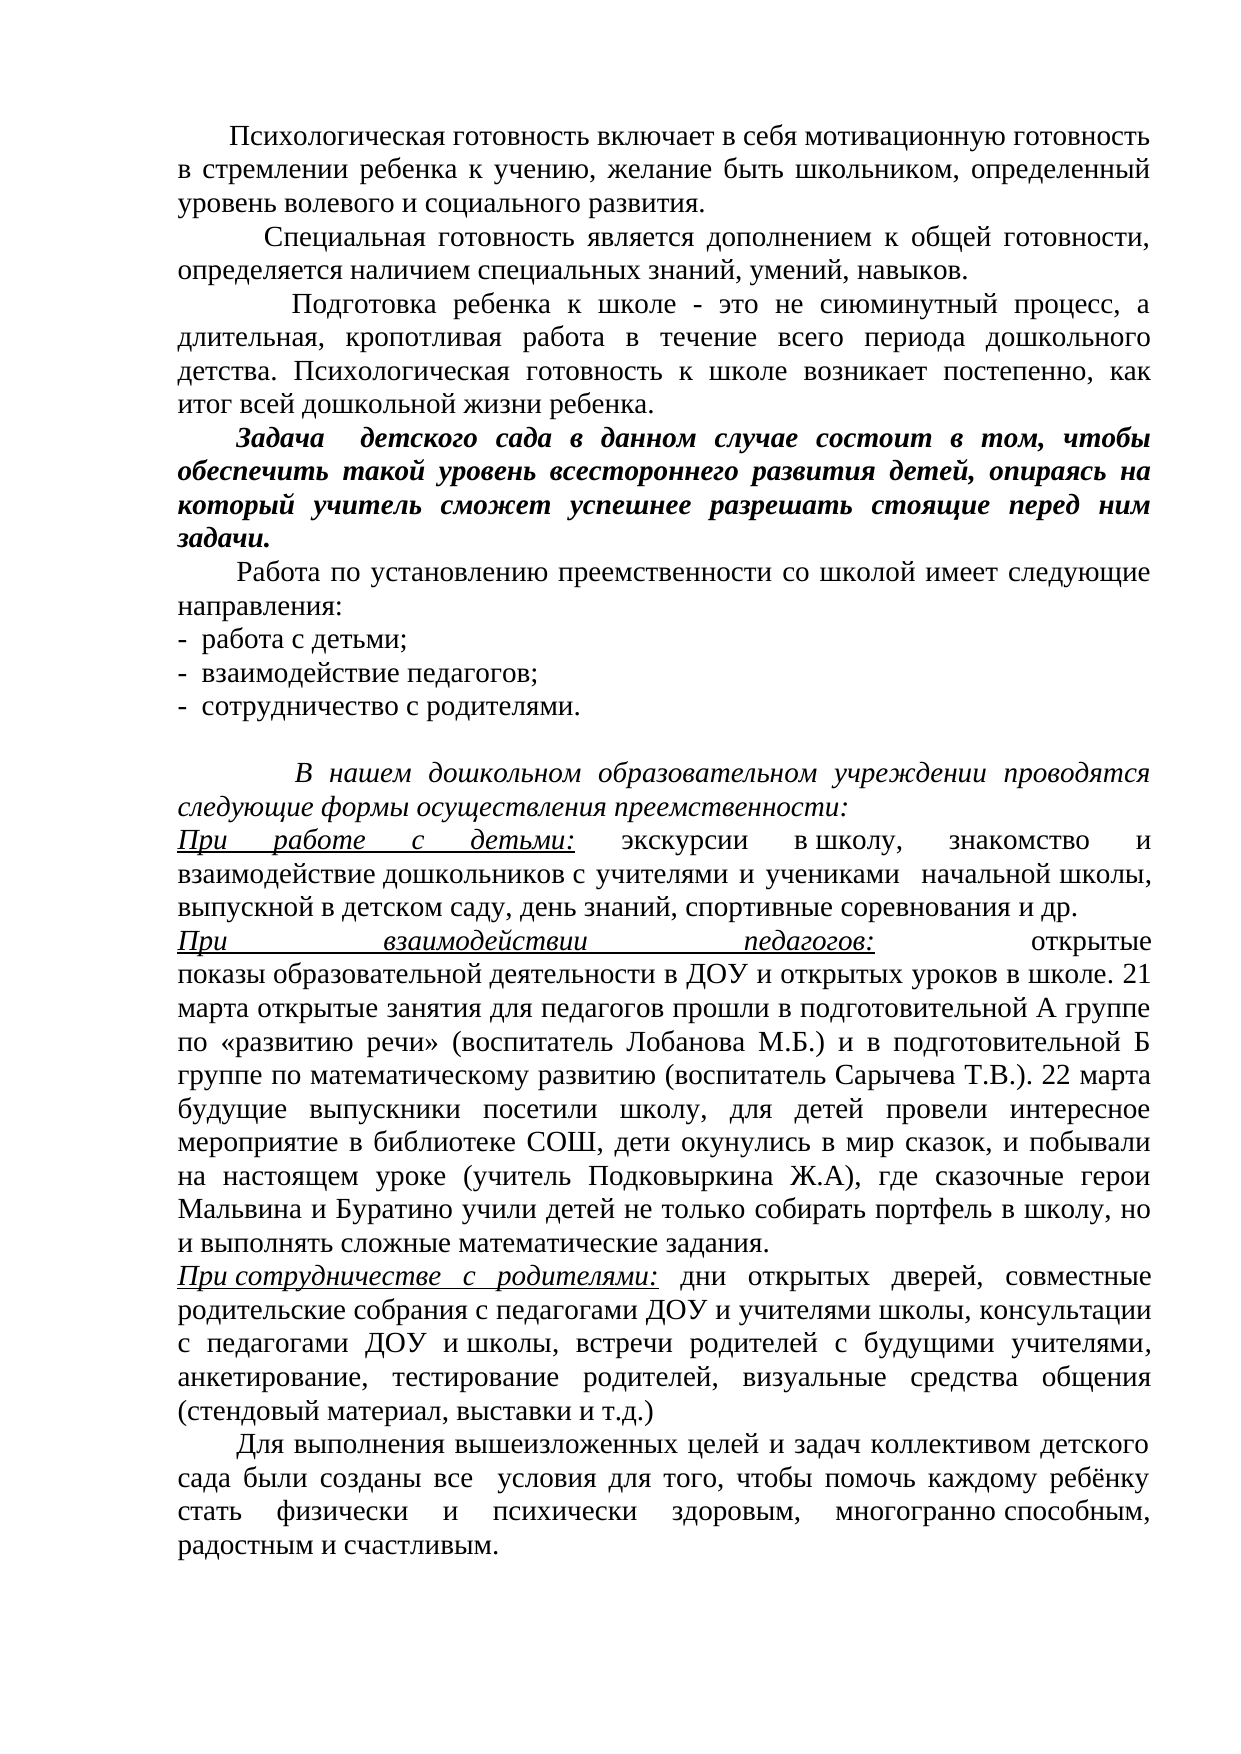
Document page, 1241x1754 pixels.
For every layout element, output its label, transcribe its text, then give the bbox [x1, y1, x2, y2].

text - сотрудничество с родителями. [177, 688, 1152, 722]
text В нашем дошкольном образовательном учреждении проводятся следующие формы осуществления преемственности: [177, 755, 1152, 822]
text Подготовка ребенка к школе - это не сиюминутный процесс, а длительная, кропотливая работа в течение всего периода дошкольного детства. Психологическая готовность к школе возникает постепенно, как итог всей дошкольной жизни ребенка. [177, 286, 1152, 420]
text - взаимодействие педагогов; [177, 655, 1152, 688]
text Психологическая готовность включает в себя мотивационную готовность в стремлении ребенка к учению, желание быть школьником, определенный уровень волевого и социального развития. [177, 118, 1152, 219]
text Работа по установлению преемственности со школой имеет следующие направления: [177, 554, 1152, 621]
text Специальная готовность является дополнением к общей готовности, определяется наличием специальных знаний, умений, навыков. [177, 219, 1152, 286]
text При сотрудничестве с родителями: дни открытых дверей, совместные родительские собрания с педагогами ДОУ и учителями школы, консультации с педагогами ДОУ и школы, встречи родителей с будущими учителями, анкетирование, тестирование родителей, визуальные средства общения (стендовый материал, выставки и т.д.) [177, 1258, 1152, 1426]
text Задача детского сада в данном случае состоит в том, чтобы обеспечить такой уровень всестороннего развития детей, опираясь на который учитель сможет успешнее разрешать стоящие перед ним задачи. [177, 420, 1152, 554]
text Для выполнения вышеизложенных целей и задач коллективом детского сада были созданы все условия для того, чтобы помочь каждому ребёнку стать физически и психически здоровым, многогранно способным, радостным и счастливым. [177, 1426, 1150, 1560]
text При работе с детьми: экскурсии в школу, знакомство и взаимодействие дошкольников с учителями и учениками начальной школы, выпускной в детском саду, день знаний, спортивные соревнования и др. [177, 822, 1152, 923]
text При взаимодействии педагогов: открытые показы образовательной деятельности в ДОУ и открытых уроков в школе. 21 марта открытые занятия для педагогов прошли в подготовительной А группе по «развитию речи» (воспитатель Лобанова М.Б.) и в подготовительной Б группе по математическому развитию (воспитатель Сарычева Т.В.). 22 марта будущие выпускники посетили школу, для детей провели интересное мероприятие в библиотеке СОШ, дети окунулись в мир сказок, и побывали на настоящем уроке (учитель Подковыркина Ж.А), где сказочные герои Мальвина и Буратино учили детей не только собирать портфель в школу, но и выполнять сложные математические задания. [177, 923, 1152, 1258]
text - работа с детьми; [177, 621, 1152, 655]
